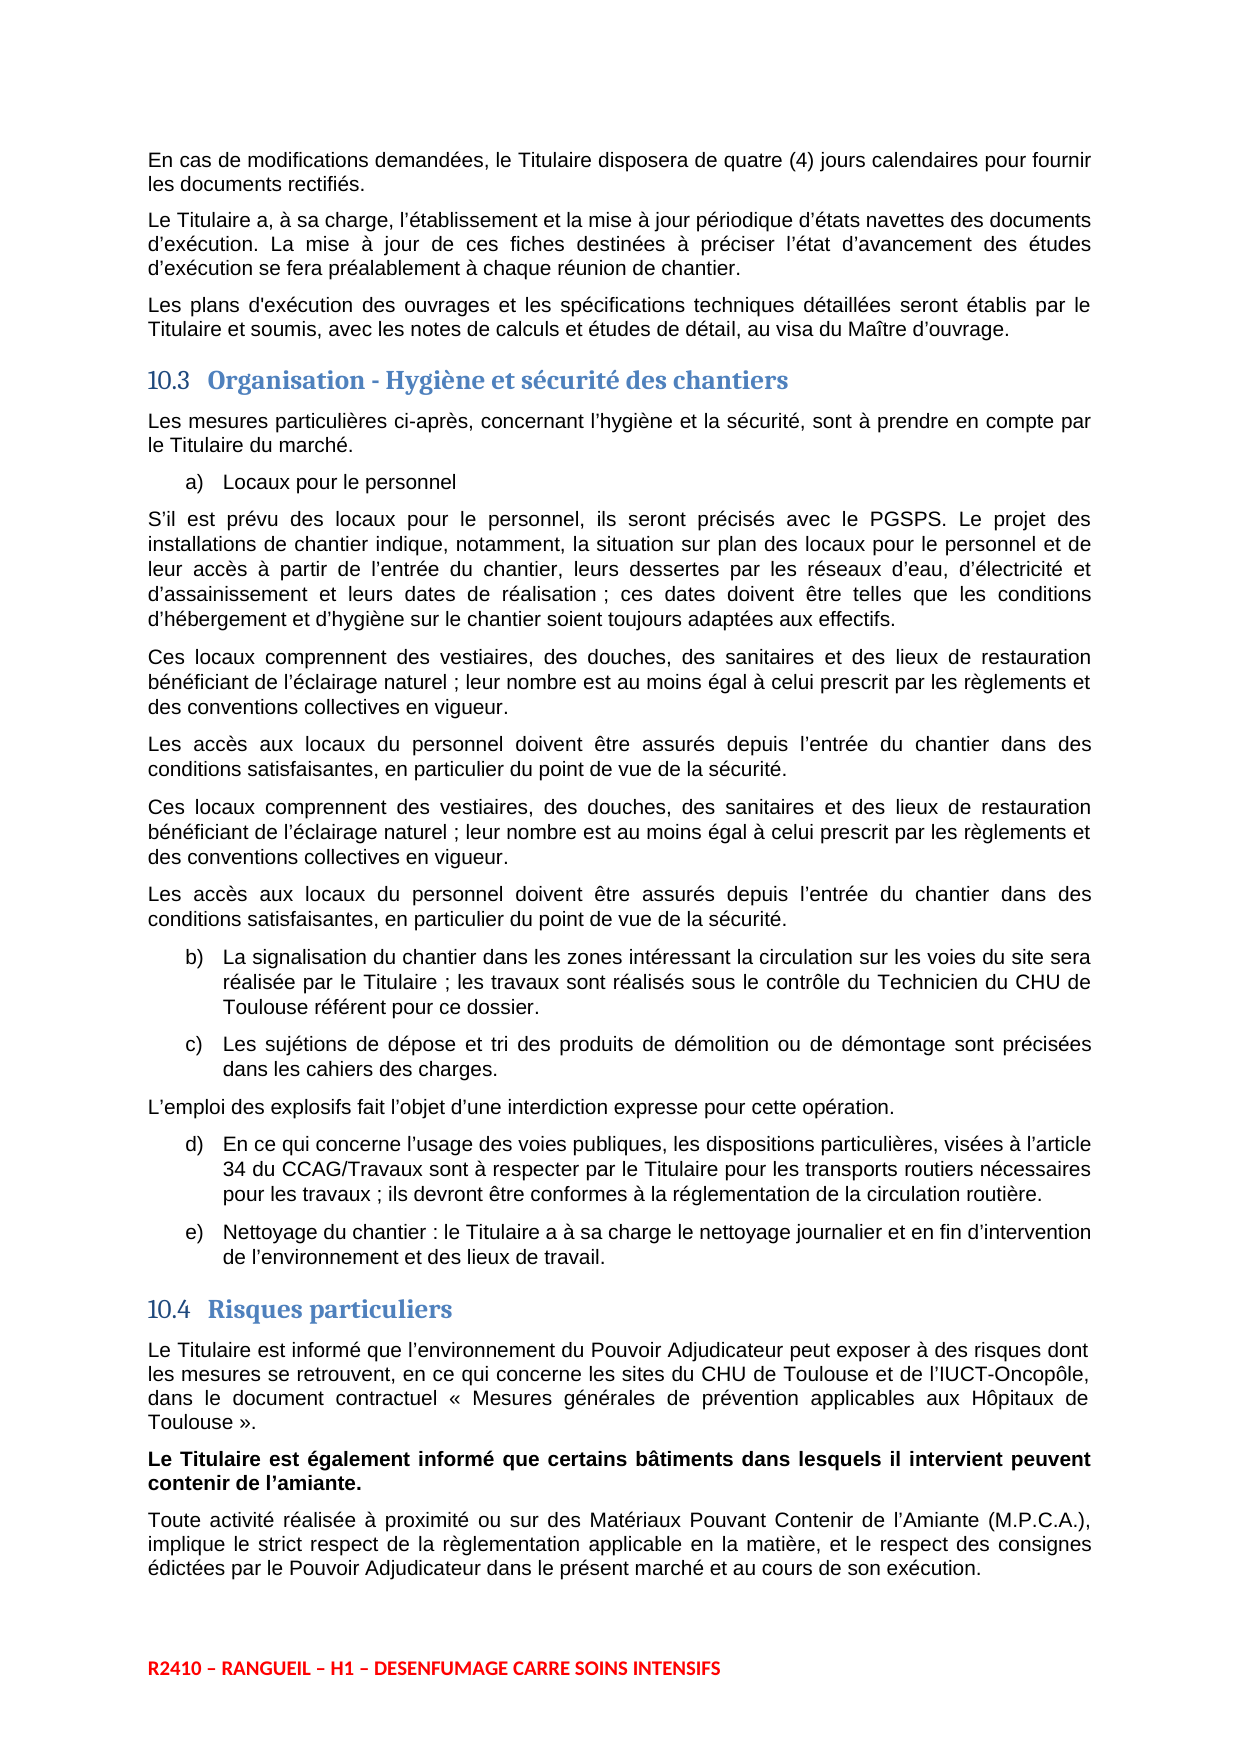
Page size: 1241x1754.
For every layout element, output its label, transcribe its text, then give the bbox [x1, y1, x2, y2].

subtitle Organisation - Hygiène et sécurité des chantiers [148, 365, 1093, 396]
list La signalisation du chantier dans les zones intéressant la circulation sur les voies du site sera réalisée par le Titulaire ; les travaux sont réalisés sous le contrôle du Technicien du CHU de Toulouse référent pour ce dossier. [185, 944, 1093, 1019]
subtitle Risques particuliers [148, 1294, 1093, 1326]
text Le Titulaire est informé que l’environnement du Pouvoir Adjudicateur peut exposer à des risques dont les mesures se retrouvent, en ce qui concerne les sites du CHU de Toulouse et de l’IUCT-Oncopôle, dans le document contractuel « Mesures générales de prévention applicables aux Hôpitaux de Toulouse ». [148, 1338, 1090, 1435]
text Ces locaux comprennent des vestiaires, des douches, des sanitaires et des lieux de restauration bénéficiant de l’éclairage naturel ; leur nombre est au moins égal à celui prescrit par les règlements et des conventions collectives en vigueur. [148, 794, 1093, 869]
list Les sujétions de dépose et tri des produits de démolition ou de démontage sont précisées dans les cahiers des charges. [185, 1032, 1093, 1082]
list En ce qui concerne l’usage des voies publiques, les dispositions particulières, visées à l’article 34 du CCAG/Travaux sont à respecter par le Titulaire pour les transports routiers nécessaires pour les travaux ; ils devront être conformes à la réglementation de la circulation routière. [185, 1132, 1093, 1207]
text L’emploi des explosifs fait l’objet d’une interdiction expresse pour cette opération. [148, 1094, 1093, 1119]
text Ces locaux comprennent des vestiaires, des douches, des sanitaires et des lieux de restauration bénéficiant de l’éclairage naturel ; leur nombre est au moins égal à celui prescrit par les règlements et des conventions collectives en vigueur. [148, 644, 1093, 719]
text Toute activité réalisée à proximité ou sur des Matériaux Pouvant Contenir de l’Amiante (M.P.C.A.), implique le strict respect de la règlementation applicable en la matière, et le respect des consignes édictées par le Pouvoir Adjudicateur dans le présent marché et au cours de son exécution. [148, 1508, 1093, 1579]
text Les accès aux locaux du personnel doivent être assurés depuis l’entrée du chantier dans des conditions satisfaisantes, en particulier du point de vue de la sécurité. [148, 732, 1093, 782]
text Les plans d'exécution des ouvrages et les spécifications techniques détaillées seront établis par le Titulaire et soumis, avec les notes de calculs et études de détail, au visa du Maître d’ouvrage. [148, 292, 1093, 340]
text Le Titulaire a, à sa charge, l’établissement et la mise à jour périodique d’états navettes des documents d’exécution. La mise à jour de ces fiches destinées à préciser l’état d’avancement des études d’exécution se fera préalablement à chaque réunion de chantier. [148, 208, 1093, 280]
list Nettoyage du chantier : le Titulaire a à sa charge le nettoyage journalier et en fin d’intervention de l’environnement et des lieux de travail. [185, 1219, 1093, 1269]
text Le Titulaire est également informé que certains bâtiments dans lesquels il intervient peuvent contenir de l’amiante. [148, 1447, 1093, 1495]
text Les accès aux locaux du personnel doivent être assurés depuis l’entrée du chantier dans des conditions satisfaisantes, en particulier du point de vue de la sécurité. [148, 882, 1093, 932]
text En cas de modifications demandées, le Titulaire disposera de quatre (4) jours calendaires pour fournir les documents rectifiés. [148, 148, 1093, 196]
list Locaux pour le personnel [185, 469, 1093, 494]
text Les mesures particulières ci-après, concernant l’hygiène et la sécurité, sont à prendre en compte par le Titulaire du marché. [148, 409, 1093, 457]
text S’il est prévu des locaux pour le personnel, ils seront précisés avec le PGSPS. Le projet des installations de chantier indique, notamment, la situation sur plan des locaux pour le personnel et de leur accès à partir de l’entrée du chantier, leurs dessertes par les réseaux d’eau, d’électricité et d’assainissement et leurs dates de réalisation ; ces dates doivent être telles que les conditions d’hébergement et d’hygiène sur le chantier soient toujours adaptées aux effectifs. [148, 507, 1093, 632]
